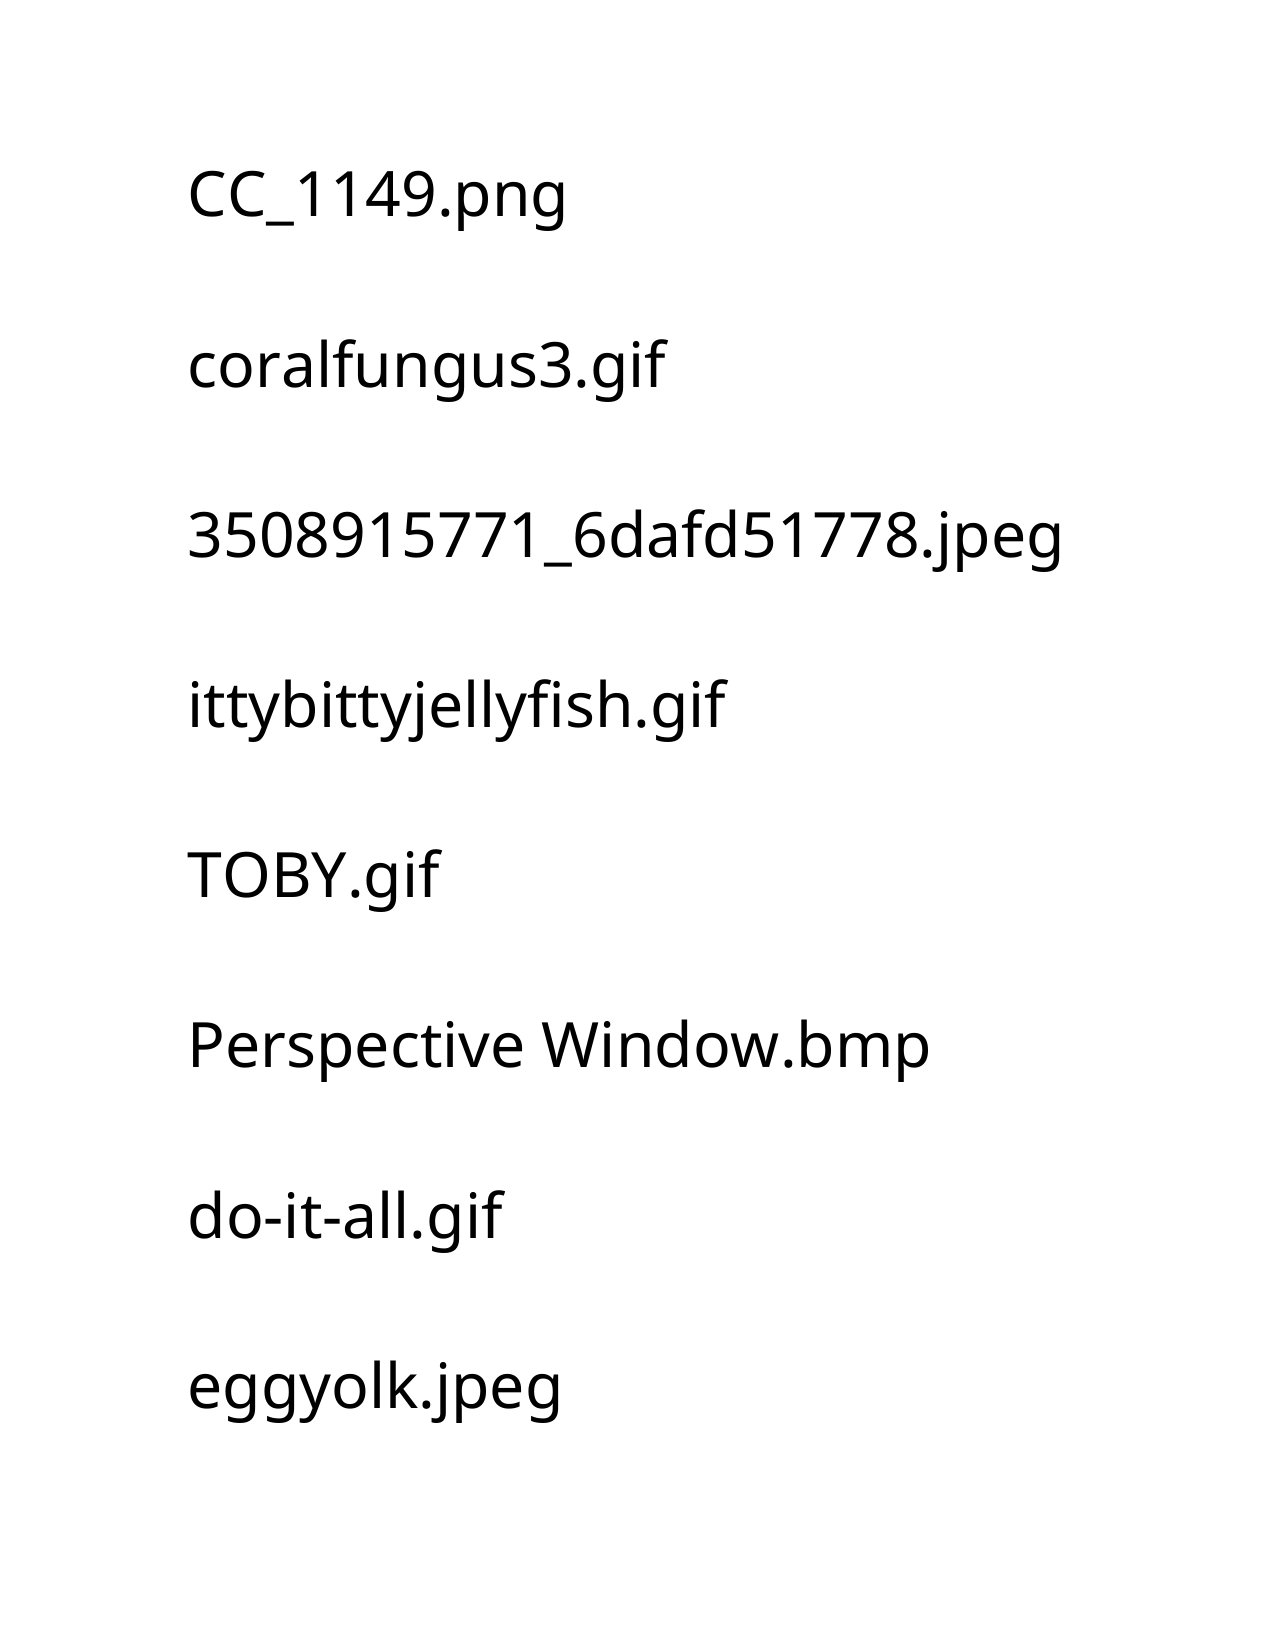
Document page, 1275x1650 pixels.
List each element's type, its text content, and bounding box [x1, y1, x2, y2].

text eggyolk.jpeg [187, 1341, 1087, 1427]
text CC_1149.png [187, 150, 1087, 235]
text 3508915771_6dafd51778.jpeg [187, 490, 1087, 576]
text Perspective Window.bmp [187, 1001, 1087, 1086]
text coralfungus3.gif [187, 320, 1087, 405]
text do-it-all.gif [187, 1171, 1087, 1256]
text TOBY.gif [187, 831, 1087, 916]
text ittybittyjellyfish.gif [187, 661, 1087, 746]
